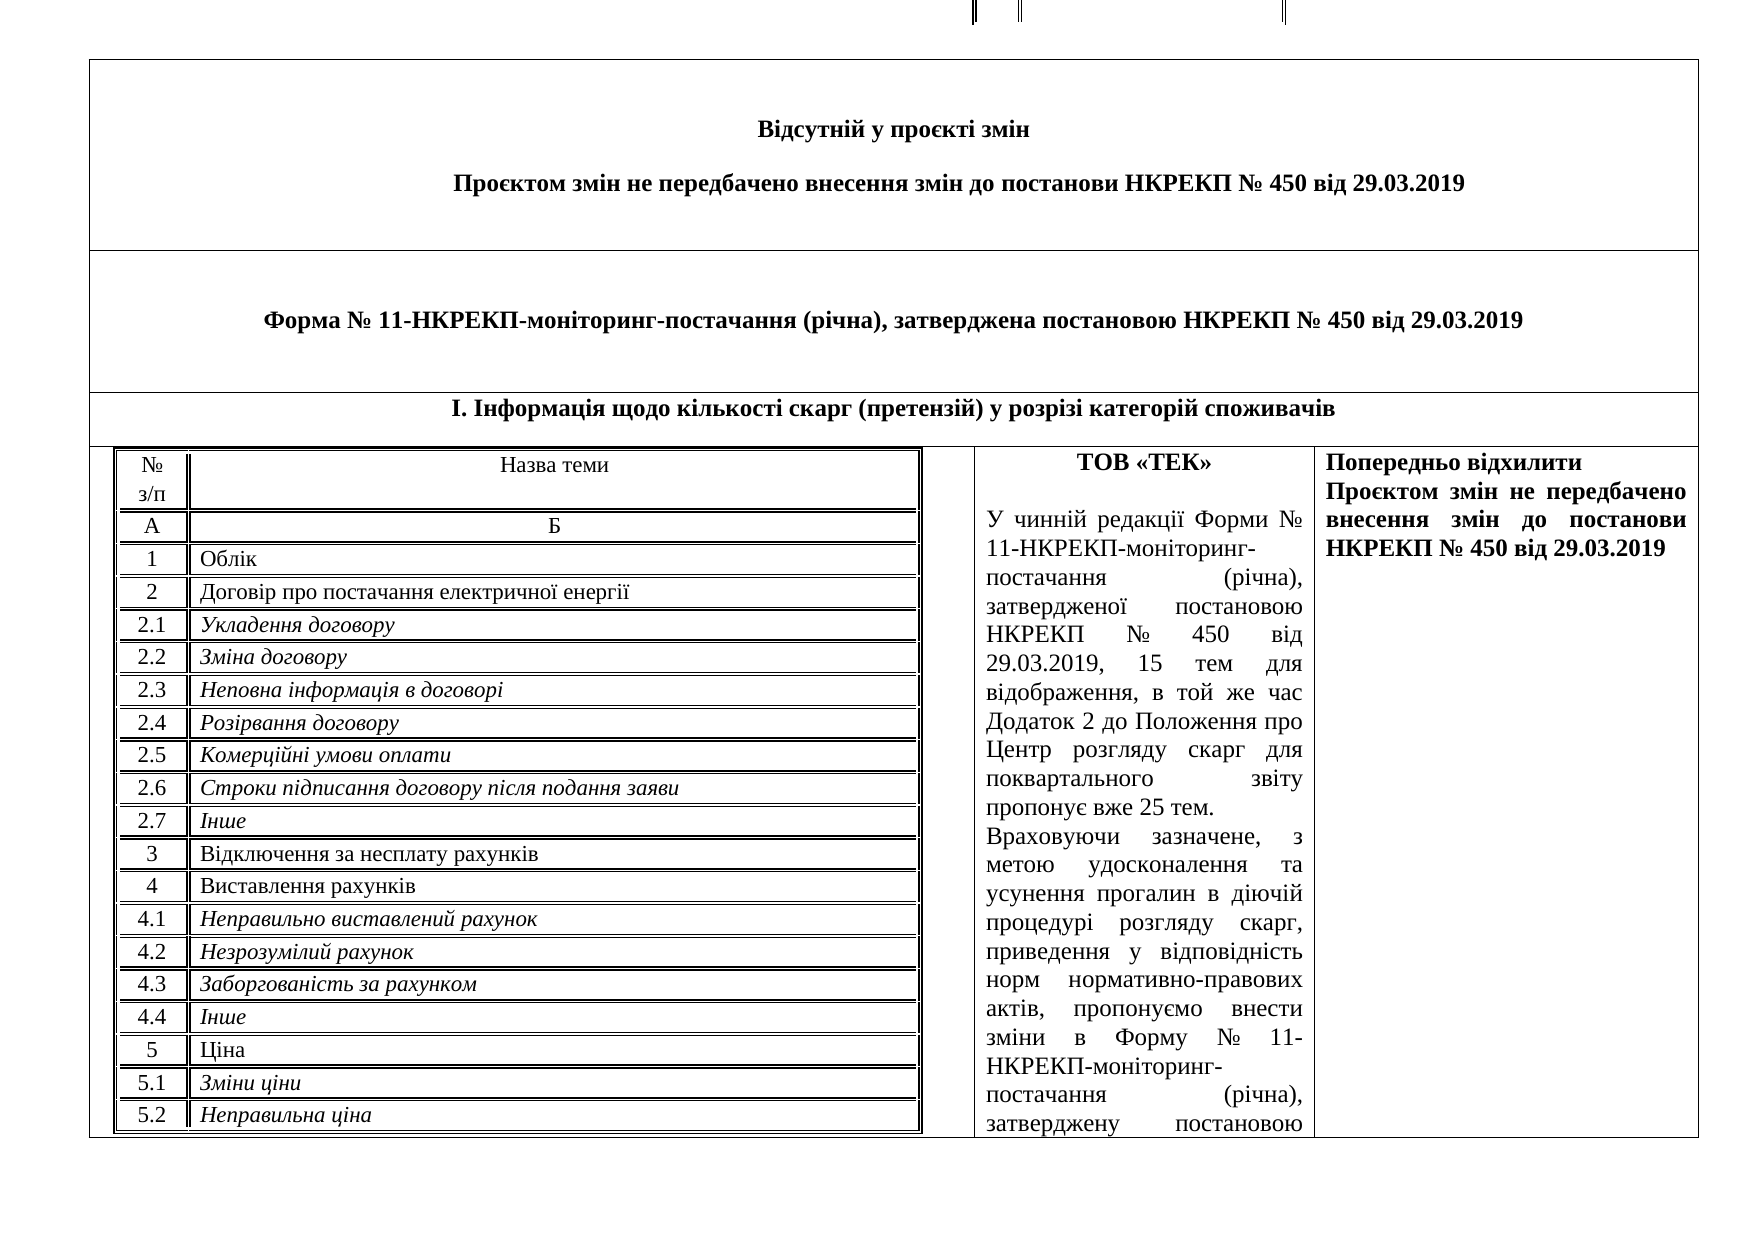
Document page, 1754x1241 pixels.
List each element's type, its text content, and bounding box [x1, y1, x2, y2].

table_cell Відсутній у проєкті змін Проєктом змін не передбачено внесення змін до постанови НКРЕКП № 450 від 29.03.2019 [90, 60, 1698, 250]
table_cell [975, 447, 1314, 1137]
table_cell [90, 447, 974, 1137]
table_cell Форма № 11-НКРЕКП-моніторинг-постачання (річна), затверджена постановою НКРЕКП № 450 від 29.03.2019 [90, 251, 1698, 392]
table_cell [1315, 447, 1698, 1137]
table_cell І. Інформація щодо кількості скарг (претензій) у розрізі категорій споживачів [90, 393, 1698, 446]
